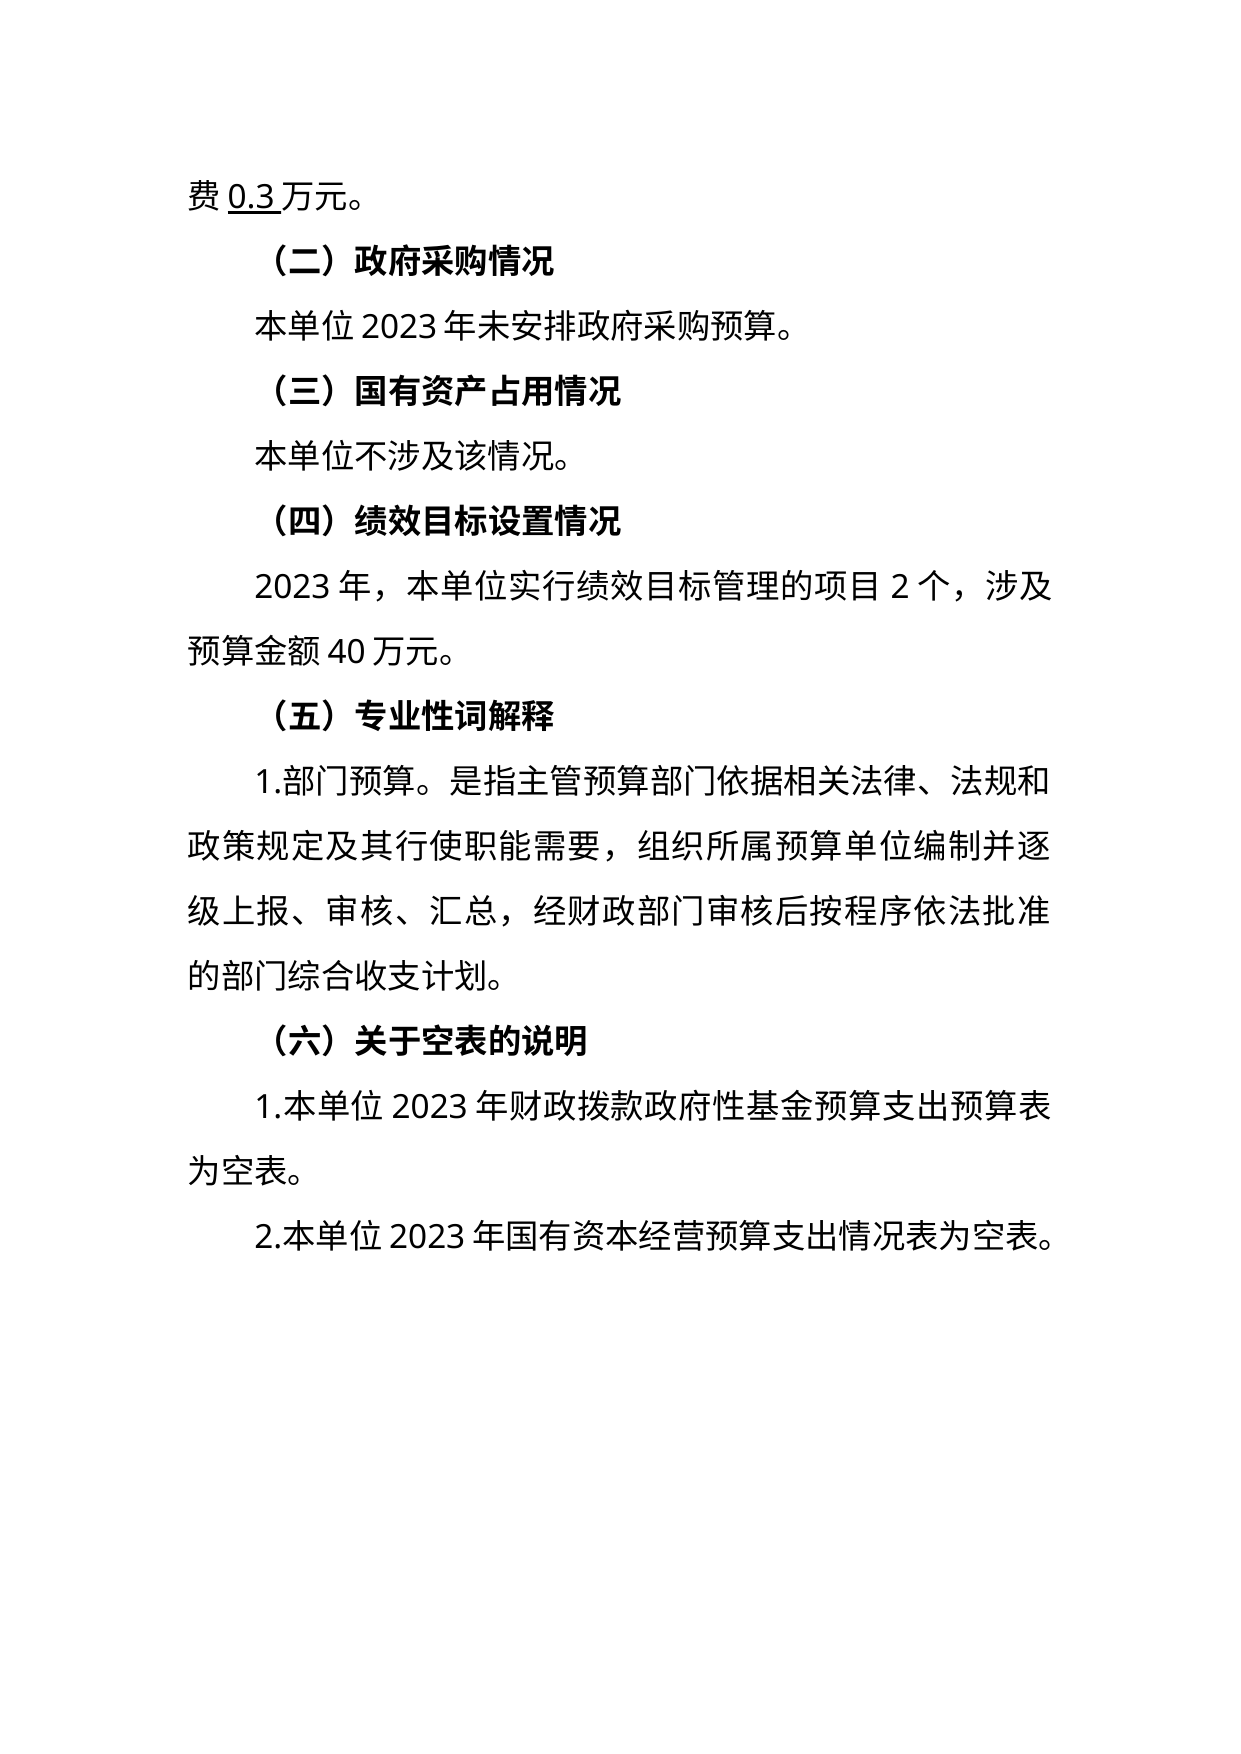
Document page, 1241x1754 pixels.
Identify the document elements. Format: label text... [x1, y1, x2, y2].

text 2023年，本单位实行绩效目标管理的项目2个，涉及预算金额40万元。 [187, 552, 1053, 682]
text （二）政府采购情况 [187, 227, 1053, 292]
text 本单位2023年未安排政府采购预算。 [187, 292, 1053, 357]
text 1.本单位2023年财政拨款政府性基金预算支出预算表为空表。 [187, 1072, 1053, 1202]
list 国有资产占用情况 [187, 357, 1053, 422]
text （五）专业性词解释 [187, 682, 1053, 747]
text 2.本单位2023年国有资本经营预算支出情况表为空表。 [187, 1202, 1053, 1267]
text 1.部门预算。是指主管预算部门依据相关法律、法规和政策规定及其行使职能需要，组织所属预算单位编制并逐级上报、审核、汇总，经财政部门审核后按程序依法批准的部门综合收支计划。 [187, 747, 1053, 1007]
text 本单位不涉及该情况。 [187, 422, 1053, 487]
text （六）关于空表的说明 [187, 1007, 1053, 1072]
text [187, 162, 1053, 227]
list 绩效目标设置情况 [187, 487, 1053, 552]
